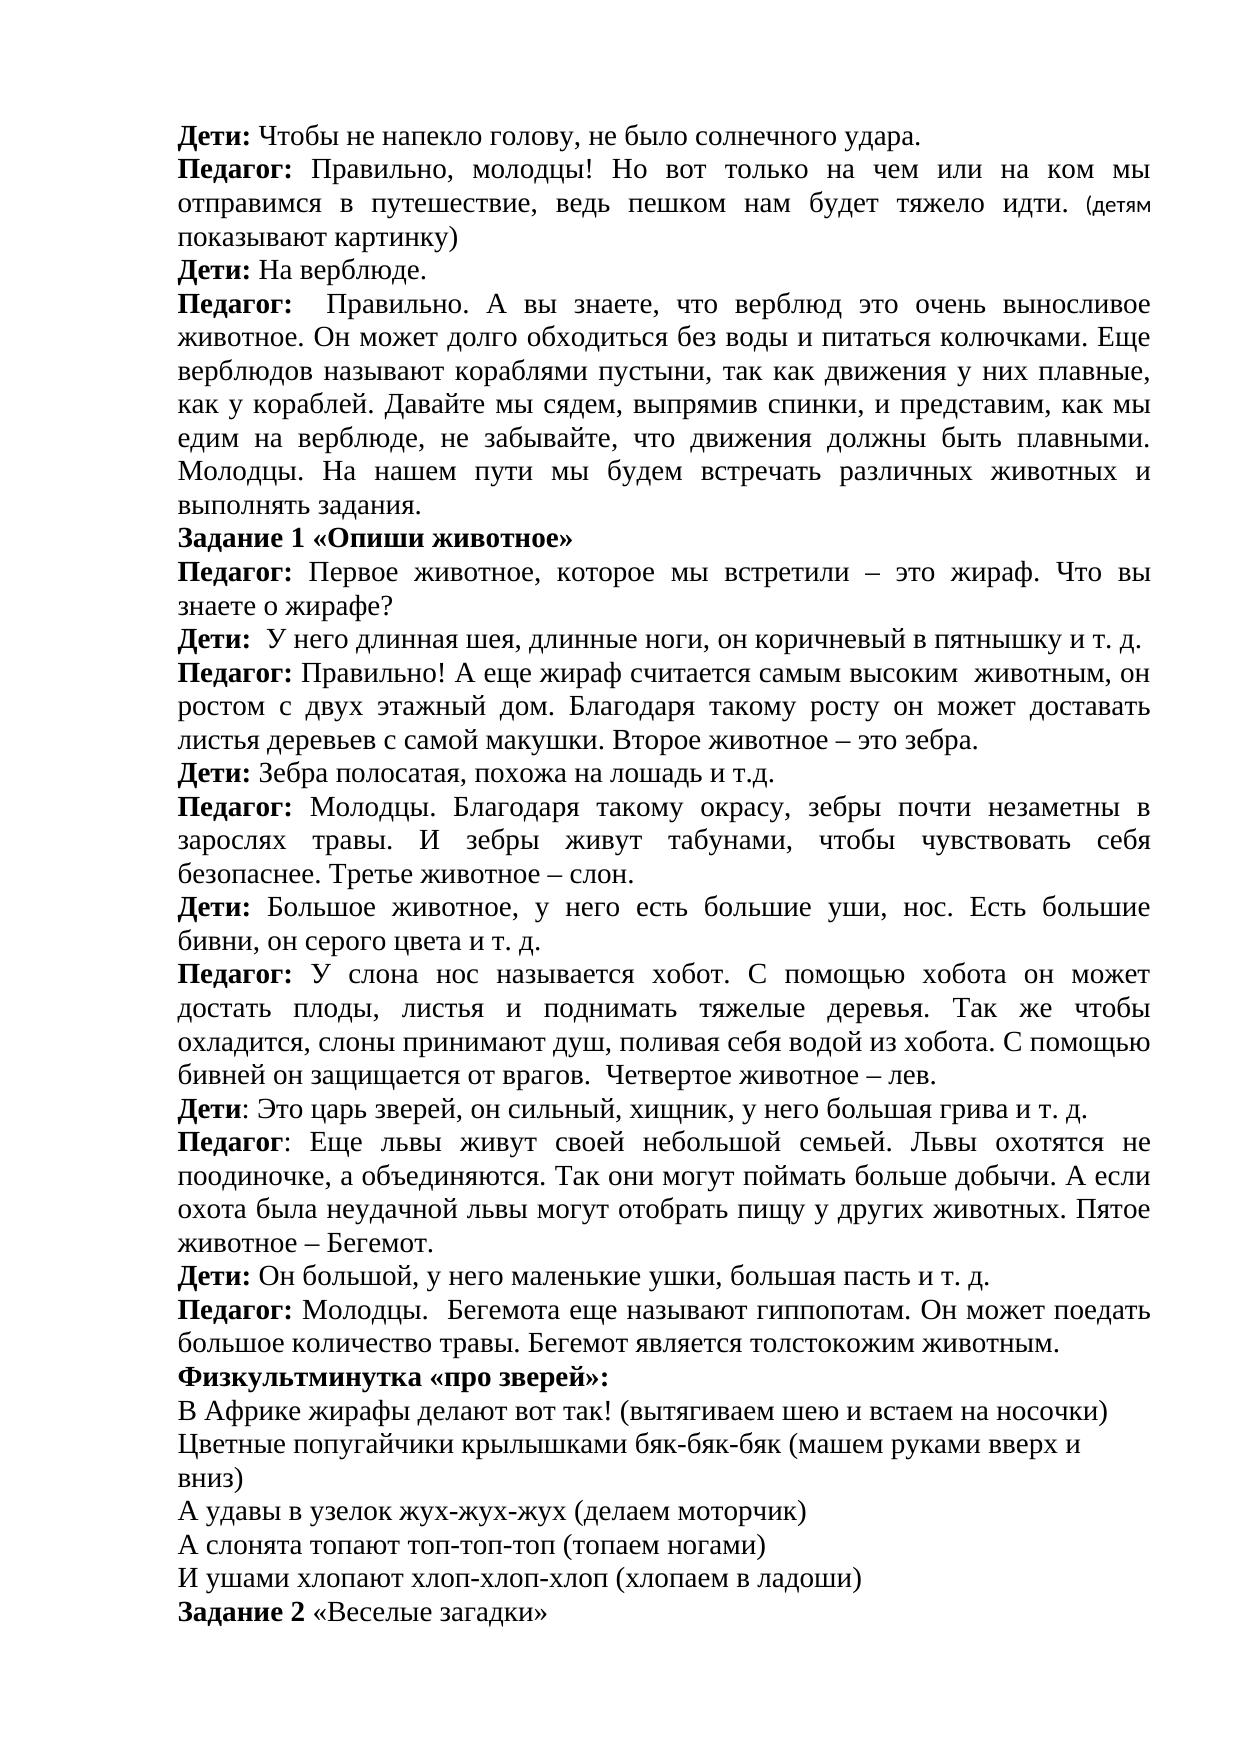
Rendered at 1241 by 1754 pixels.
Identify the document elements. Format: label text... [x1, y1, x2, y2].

text Педагог: Еще львы живут своей небольшой семьей. Львы охотятся не поодиночке, а объединяются. Так они могут поймать больше добычи. А если охота была неудачной львы могут отобрать пищу у других животных. Пятое животное – Бегемот. [177, 1124, 1152, 1258]
text Педагог: У слона нос называется хобот. С помощью хобота он может достать плоды, листья и поднимать тяжелые деревья. Так же чтобы охладится, слоны принимают душ, поливая себя водой из хобота. С помощью бивней он защищается от врагов. Четвертое животное – лев. [177, 957, 1152, 1091]
text Педагог: Правильно. А вы знаете, что верблюд это очень выносливое животное. Он может долго обходиться без воды и питаться колючками. Еще верблюдов называют кораблями пустыни, так как движения у них плавные, как у кораблей. Давайте мы сядем, выпрямив спинки, и представим, как мы едим на верблюде, не забывайте, что движения должны быть плавными. Молодцы. На нашем пути мы будем встречать различных животных и выполнять задания. [177, 286, 1152, 521]
text Педагог: Правильно! А еще жираф считается самым высоким животным, он ростом с двух этажный дом. Благодаря такому росту он может доставать листья деревьев с самой макушки. Второе животное – это зебра. [177, 655, 1152, 755]
text Физкультминутка «про зверей»: [177, 1359, 1152, 1393]
text Цветные попугайчики крылышками бяк-бяк-бяк (машем руками вверх и вниз) [177, 1426, 1152, 1493]
text Дети: Чтобы не напекло голову, не было солнечного удара. [177, 118, 1152, 152]
text А слонята топают топ-топ-топ (топаем ногами) [177, 1527, 1152, 1560]
text Дети: Он большой, у него маленькие ушки, большая пасть и т. д. [177, 1258, 1152, 1292]
text В Африке жирафы делают вот так! (вытягиваем шею и встаем на носочки) [177, 1393, 1152, 1426]
text Педагог: Первое животное, которое мы встретили – это жираф. Что вы знаете о жирафе? [177, 554, 1152, 621]
text Дети: На верблюде. [177, 252, 1152, 286]
text Дети: Это царь зверей, он сильный, хищник, у него большая грива и т. д. [177, 1091, 1152, 1124]
text Педагог: Правильно, молодцы! Но вот только на чем или на ком мы отправимся в путешествие, ведь пешком нам будет тяжело идти. (детям показывают картинку) [177, 152, 1152, 252]
text А удавы в узелок жух-жух-жух (делаем моторчик) [177, 1493, 1152, 1527]
text Задание 2 «Веселые загадки» [177, 1594, 1152, 1627]
text Задание 1 «Опиши животное» [177, 521, 1152, 554]
text Дети: Зебра полосатая, похожа на лошадь и т.д. [177, 755, 1152, 789]
text Дети: У него длинная шея, длинные ноги, он коричневый в пятнышку и т. д. [177, 621, 1152, 655]
text Педагог: Молодцы. Благодаря такому окрасу, зебры почти незаметны в зарослях травы. И зебры живут табунами, чтобы чувствовать себя безопаснее. Третье животное – слон. [177, 789, 1152, 889]
text Дети: Большое животное, у него есть большие уши, нос. Есть большие бивни, он серого цвета и т. д. [177, 889, 1152, 957]
text И ушами хлопают хлоп-хлоп-хлоп (хлопаем в ладоши) [177, 1560, 1152, 1594]
text Педагог: Молодцы. Бегемота еще называют гиппопотам. Он может поедать большое количество травы. Бегемот является толстокожим животным. [177, 1292, 1152, 1359]
